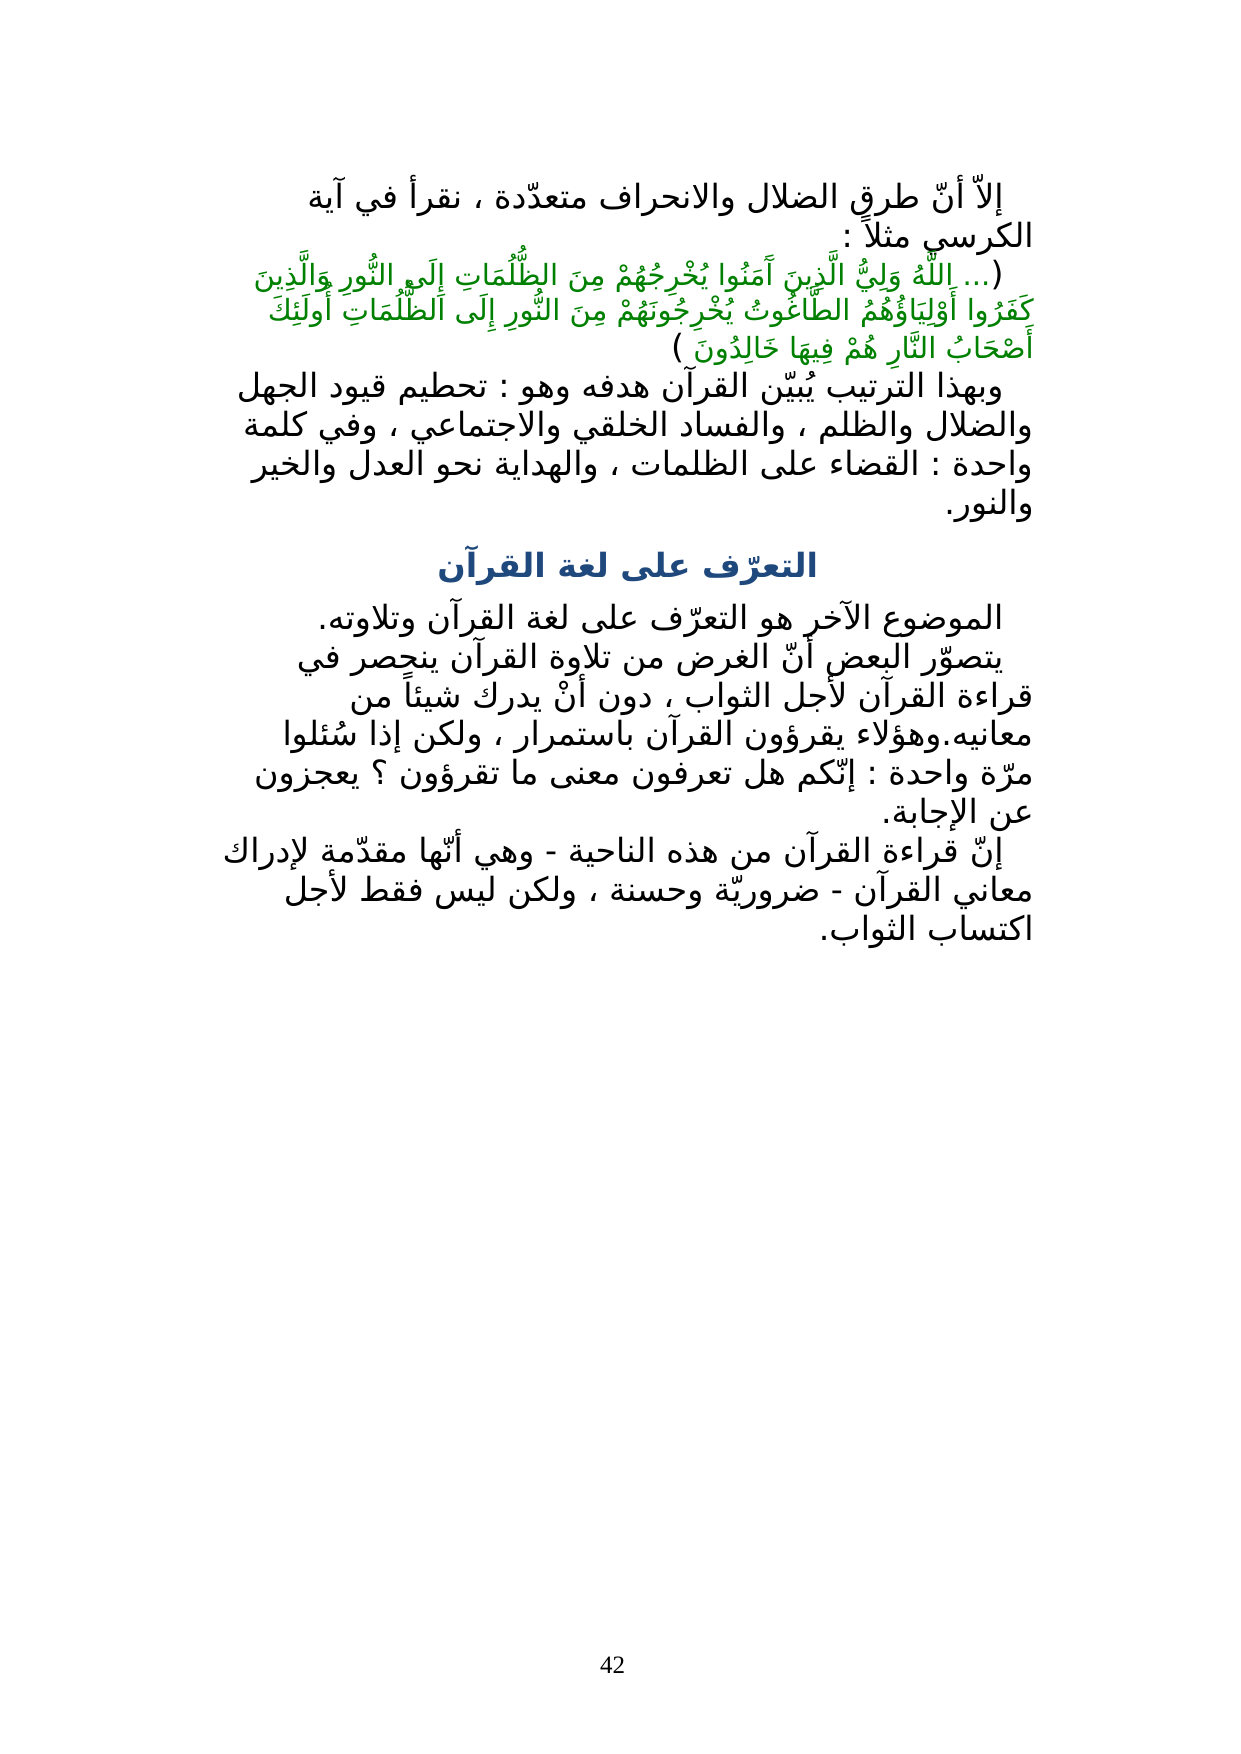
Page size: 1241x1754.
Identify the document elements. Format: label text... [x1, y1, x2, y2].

text يتصوّر البعض أنّ الغرض من تلاوة القرآن ينحصر في قراءة القرآن لأجل الثواب ، دون أنْ يدرك شيئاً من معانيه.وهؤلاء يقرؤون القرآن باستمرار ، ولكن إذا سُئلوا مرّة واحدة : إنّكم هل تعرفون معنى ما تقرؤون ؟ يعجزون عن الإجابة. [222, 637, 1033, 831]
subtitle التعرّف على لغة القرآن [222, 547, 1033, 586]
text وبهذا الترتيب يُبيّن القرآن هدفه وهو : تحطيم قيود الجهل والضلال والظلم ، والفساد الخلقي والاجتماعي ، وفي كلمة واحدة : القضاء على الظلمات ، والهداية نحو العدل والخير والنور. [222, 367, 1033, 522]
text إنّ قراءة القرآن من هذه الناحية - وهي أنّها مقدّمة لإدراك معاني القرآن - ضروريّة وحسنة ، ولكن ليس فقط لأجل اكتساب الثواب. [222, 831, 1033, 948]
text (... اللَّهُ وَلِيُّ الَّذِينَ آَمَنُوا يُخْرِجُهُمْ مِنَ الظُّلُمَاتِ إِلَى النُّورِ وَالَّذِينَ كَفَرُوا أَوْلِيَاؤُهُمُ الطَّاغُوتُ يُخْرِجُونَهُمْ مِنَ النُّورِ إِلَى الظُّلُمَاتِ أُولَئِكَ أَصْحَابُ النَّارِ هُمْ فِيهَا خَالِدُونَ ) [222, 255, 1033, 367]
text إلاّ أنّ طرق الضلال والانحراف متعدّدة ، نقرأ في آية الكرسي مثلاً : [222, 177, 1033, 255]
text الموضوع الآخر هو التعرّف على لغة القرآن وتلاوته. [222, 598, 1033, 637]
